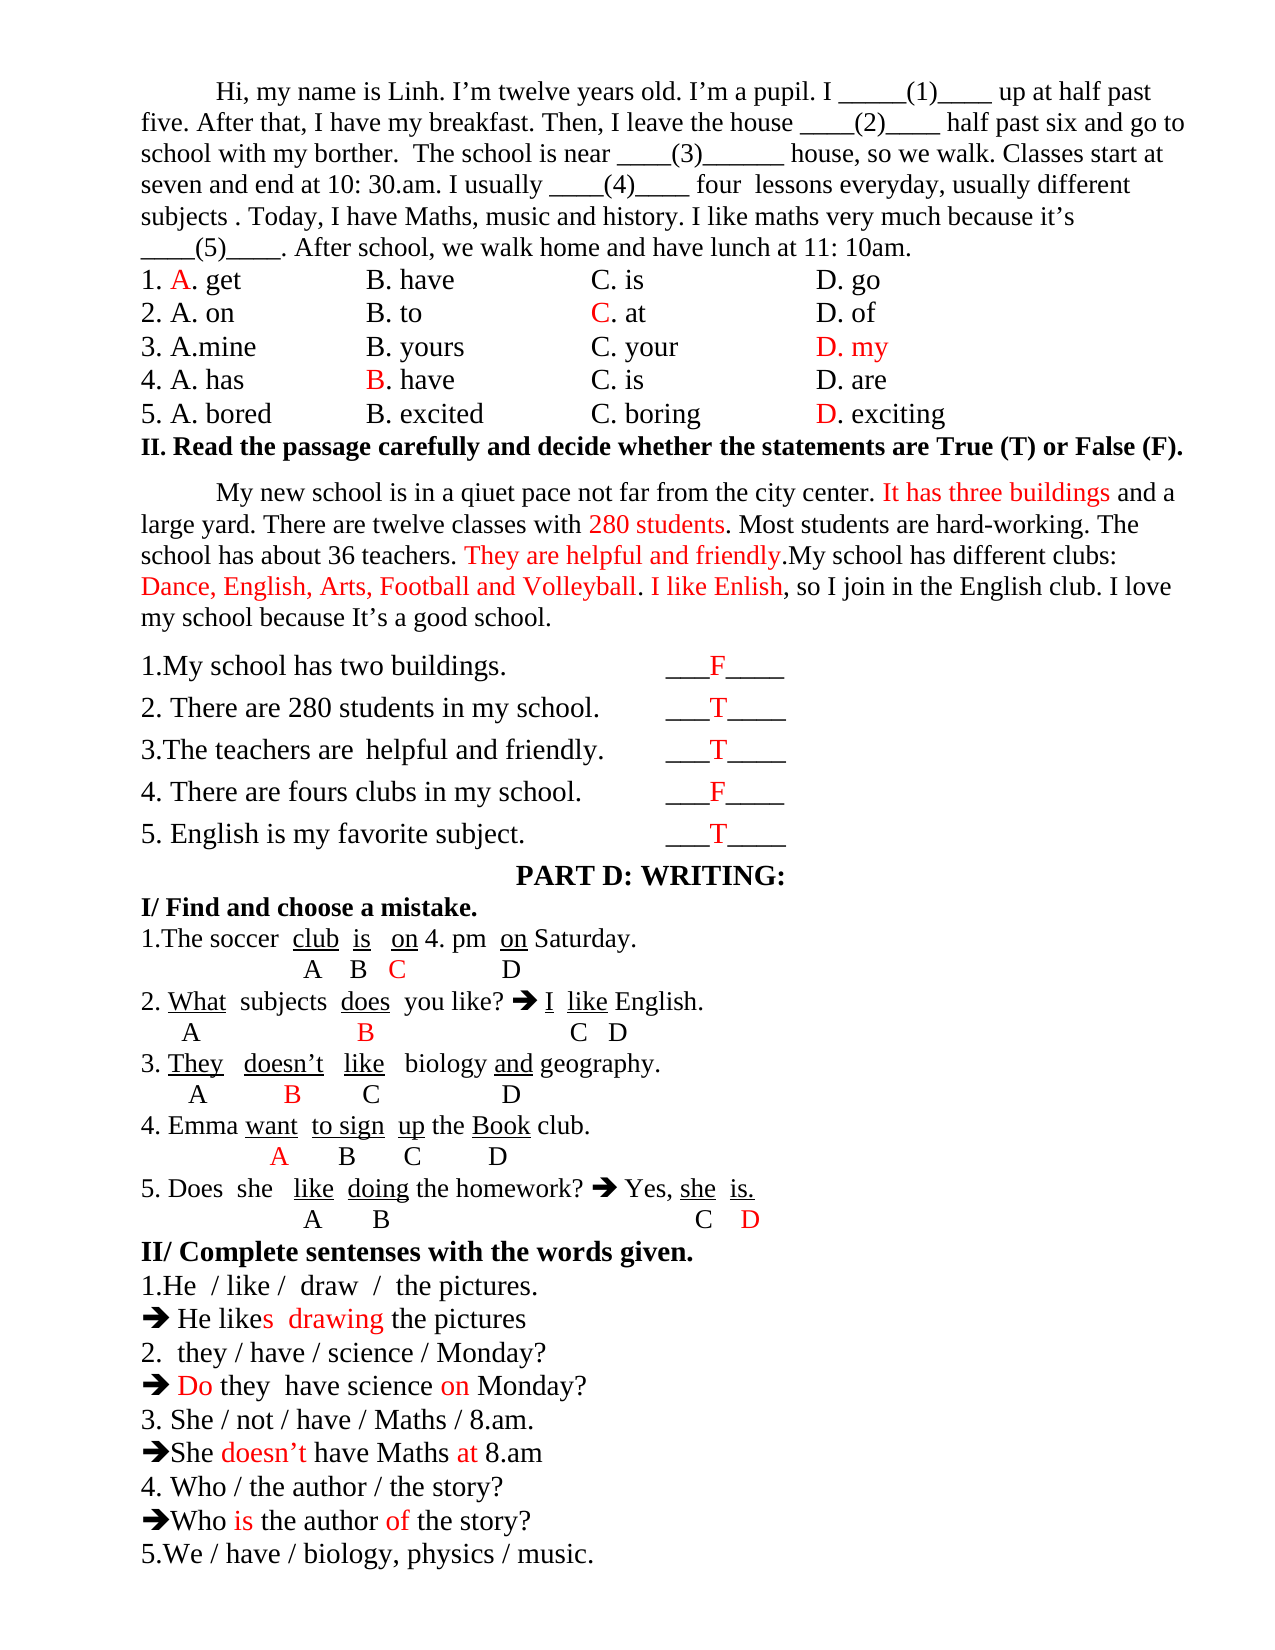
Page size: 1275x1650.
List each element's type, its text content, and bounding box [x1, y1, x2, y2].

text 1.My school has two buildings. ___F____ [141, 648, 1200, 682]
text 4. Who / the author / the story? [141, 1469, 1200, 1503]
text 3. She / not / have / Maths / 8.am. [141, 1402, 1200, 1436]
text 3.The teachers are helpful and friendly. ___T____ [141, 732, 1200, 766]
text 5. A. bored B. excited C. boring D. exciting [141, 396, 1200, 429]
text 3. They doesn’t like biology and geography. [141, 1047, 1200, 1078]
text 5.We / have / biology, physics / music. [141, 1536, 1200, 1570]
text PART D: WRITING: [441, 858, 1200, 891]
text A B C D [141, 1141, 1200, 1172]
text 4. A. has B. have C. is D. are [141, 362, 1200, 396]
text My new school is in a qiuet pace not far from the city center. It has three buildings and a large yard. There are twelve classes with 280 students. Most students are hard-working. The school has about 36 teachers. They are helpful and friendly.My school has different clubs: Dance, English, Arts, Football and Volleyball. I like Enlish, so I join in the English club. I love my school because It’s a good school. [141, 476, 1200, 633]
text A B C D [141, 1078, 1200, 1109]
text She doesn’t have Maths at 8.am [141, 1436, 1200, 1469]
text He likes drawing the pictures [141, 1301, 1200, 1335]
text 3. A.mine B. yours C. your D. my [141, 329, 1200, 362]
text 2. What subjects does you like? I like English. [141, 985, 1200, 1016]
text 4. Emma want to sign up the Book club. [141, 1109, 1200, 1141]
text 2. There are 280 students in my school. ___T____ [141, 690, 1200, 724]
text 4. There are fours clubs in my school. ___F____ [141, 774, 1200, 807]
text 2. A. on B. to C. at D. of [141, 295, 1200, 329]
text 5. Does she like doing the homework? Yes, she is. [141, 1172, 1200, 1203]
text 2. they / have / science / Monday? [141, 1335, 1200, 1368]
text A B C D [141, 953, 1200, 985]
text 1.He / like / draw / the pictures. [141, 1268, 1200, 1301]
text I/ Find and choose a mistake. [141, 891, 1200, 922]
text A B C D [141, 1203, 1200, 1234]
text 5. English is my favorite subject. ___T____ [141, 816, 1200, 849]
text 1. A. get B. have C. is D. go [141, 262, 1200, 295]
text Hi, my name is Linh. I’m twelve years old. I’m a pupil. I _____(1)____ up at half past five. After that, I have my breakfast. Then, I leave the house ____(2)____ half past six and go to school with my borther. The school is near ____(3)______ house, so we walk. Classes start at seven and end at 10: 30.am. I usually ____(4)____ four lessons everyday, usually different subjects . Today, I have Maths, music and history. I like maths very much because it’s ____(5)____. After school, we walk home and have lunch at 11: 10am. [141, 75, 1200, 262]
text A B C D [141, 1016, 1200, 1047]
text Do they have science on Monday? [141, 1368, 1200, 1402]
text Who is the author of the story? [141, 1503, 1200, 1536]
text 1.The soccer club is on 4. pm on Saturday. [141, 922, 1200, 953]
text II. Read the passage carefully and decide whether the statements are True (T) or False (F). [141, 429, 1200, 461]
text II/ Complete sentenses with the words given. [141, 1234, 1200, 1268]
